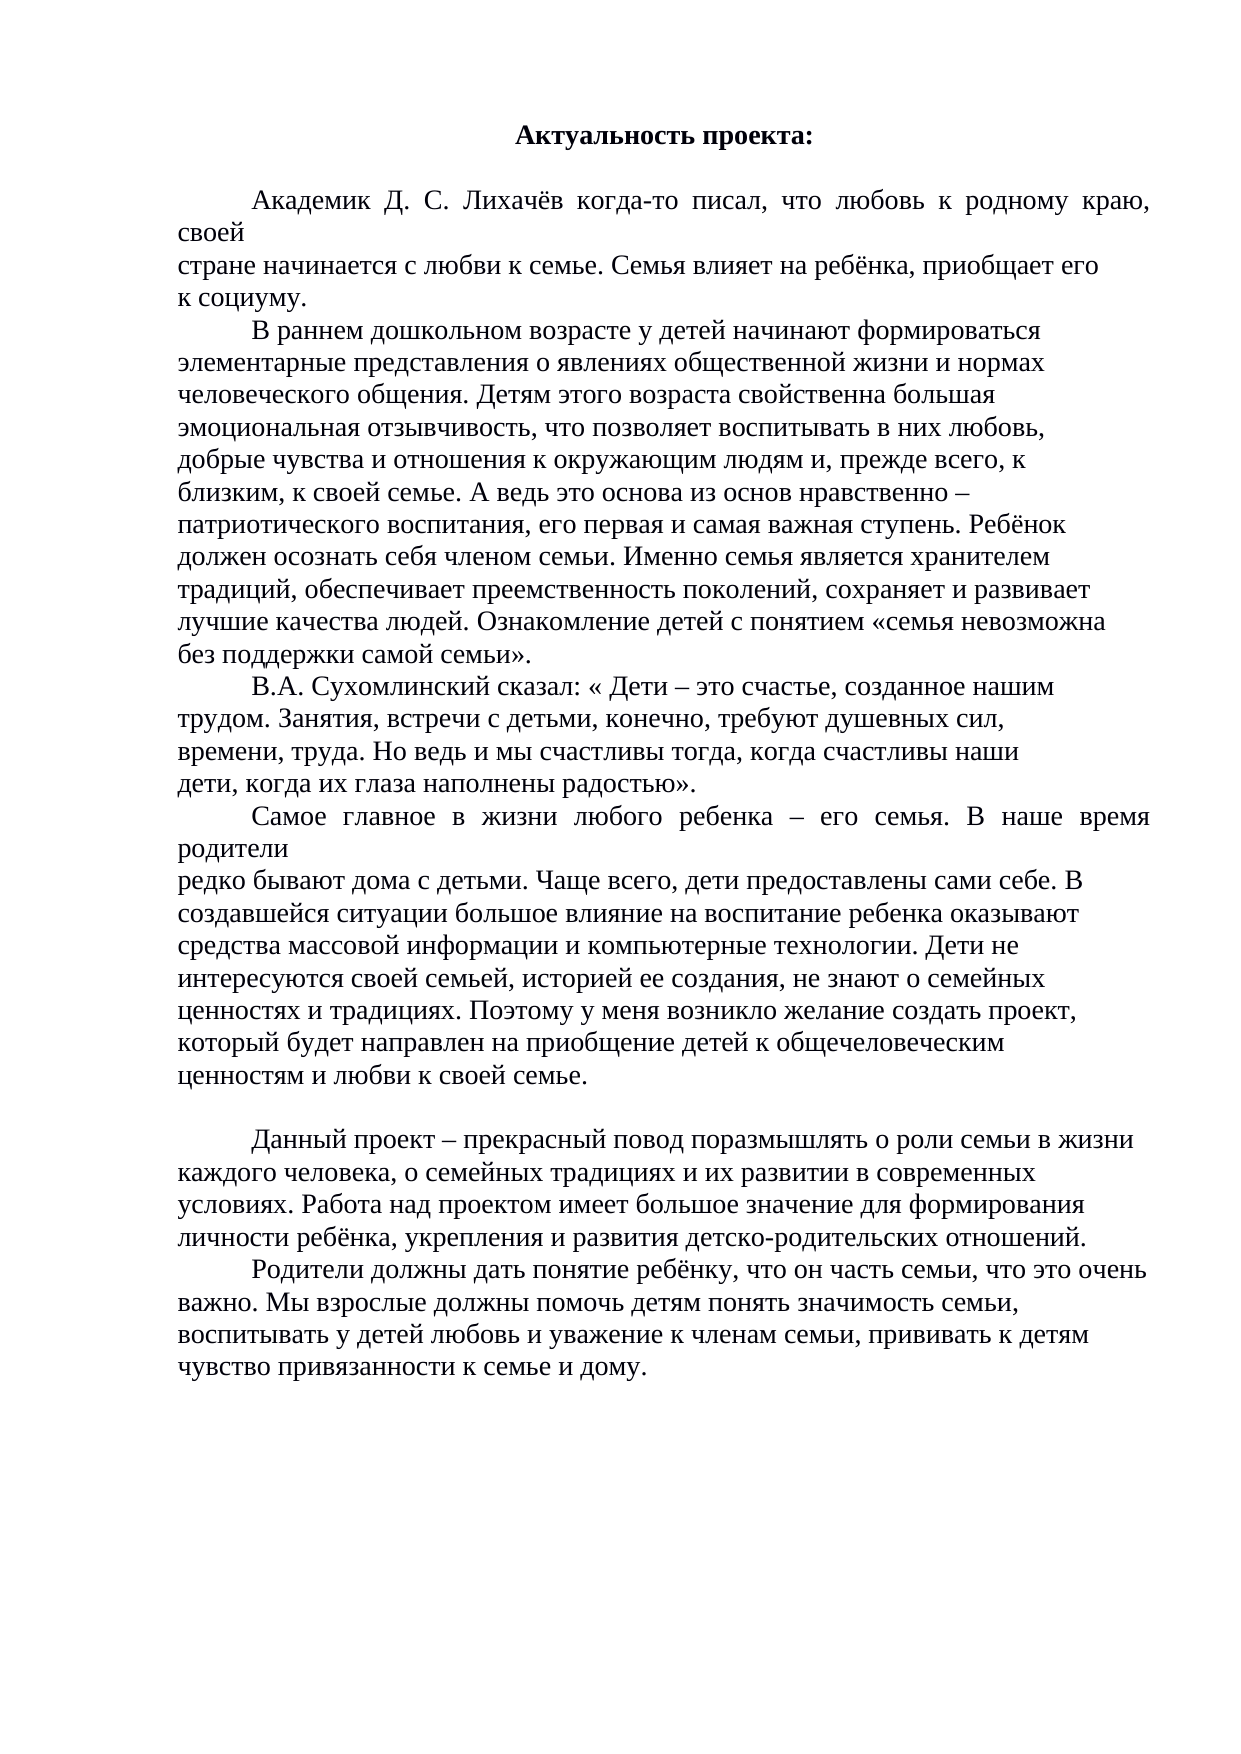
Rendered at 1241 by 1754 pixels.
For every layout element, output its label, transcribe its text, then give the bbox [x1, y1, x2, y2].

text который будет направлен на приобщение детей к общечеловеческим [177, 1025, 1152, 1058]
text каждого человека, о семейных традициях и их развитии в современных [177, 1155, 1152, 1187]
text интересуются своей семьей, историей ее создания, не знают о семейных [177, 961, 1152, 993]
text Родители должны дать понятие ребёнку, что он часть семьи, что это очень [177, 1252, 1152, 1284]
text редко бывают дома с детьми. Чаще всего, дети предоставлены сами себе. В [177, 863, 1152, 896]
text к социуму. [177, 280, 1152, 313]
text воспитывать у детей любовь и уважение к членам семьи, прививать к детям [177, 1317, 1152, 1349]
text чувство привязанности к семье и дому. [177, 1349, 1152, 1382]
text эмоциональная отзывчивость, что позволяет воспитывать в них любовь, [177, 410, 1152, 442]
text важно. Мы взрослые должны помочь детям понять значимость семьи, [177, 1284, 1152, 1317]
text времени, труда. Но ведь и мы счастливы тогда, когда счастливы наши [177, 734, 1152, 766]
text человеческого общения. Детям этого возраста свойственна большая [177, 377, 1152, 410]
text дети, когда их глаза наполнены радостью». [177, 766, 1152, 799]
text условиях. Работа над проектом имеет большое значение для формирования [177, 1187, 1152, 1220]
text Актуальность проекта: [177, 118, 1152, 151]
text ценностях и традициях. Поэтому у меня возникло желание создать проект, [177, 993, 1152, 1025]
text личности ребёнка, укрепления и развития детско-родительских отношений. [177, 1220, 1152, 1252]
text трудом. Занятия, встречи с детьми, конечно, требуют душевных сил, [177, 701, 1152, 734]
text Самое главное в жизни любого ребенка – его семья. В наше время родители [177, 799, 1152, 863]
text добрые чувства и отношения к окружающим людям и, прежде всего, к [177, 442, 1152, 475]
text стране начинается с любви к семье. Семья влияет на ребёнка, приобщает его [177, 248, 1152, 280]
text средства массовой информации и компьютерные технологии. Дети не [177, 928, 1152, 961]
text традиций, обеспечивает преемственность поколений, сохраняет и развивает [177, 572, 1152, 604]
text элементарные представления о явлениях общественной жизни и нормах [177, 345, 1152, 377]
text В раннем дошкольном возрасте у детей начинают формироваться [177, 313, 1152, 345]
text патриотического воспитания, его первая и самая важная ступень. Ребёнок [177, 507, 1152, 539]
text Академик Д. С. Лихачёв когда-то писал, что любовь к родному краю, своей [177, 183, 1152, 248]
text создавшейся ситуации большое влияние на воспитание ребенка оказывают [177, 896, 1152, 928]
text без поддержки самой семьи». [177, 637, 1152, 669]
text лучшие качества людей. Ознакомление детей с понятием «семья невозможна [177, 604, 1152, 637]
text ценностям и любви к своей семье. [177, 1058, 1152, 1090]
text близким, к своей семье. А ведь это основа из основ нравственно – [177, 475, 1152, 507]
text должен осознать себя членом семьи. Именно семья является хранителем [177, 539, 1152, 572]
text Данный проект – прекрасный повод поразмышлять о роли семьи в жизни [177, 1123, 1152, 1155]
text В.А. Сухомлинский сказал: « Дети – это счастье, созданное нашим [177, 669, 1152, 701]
